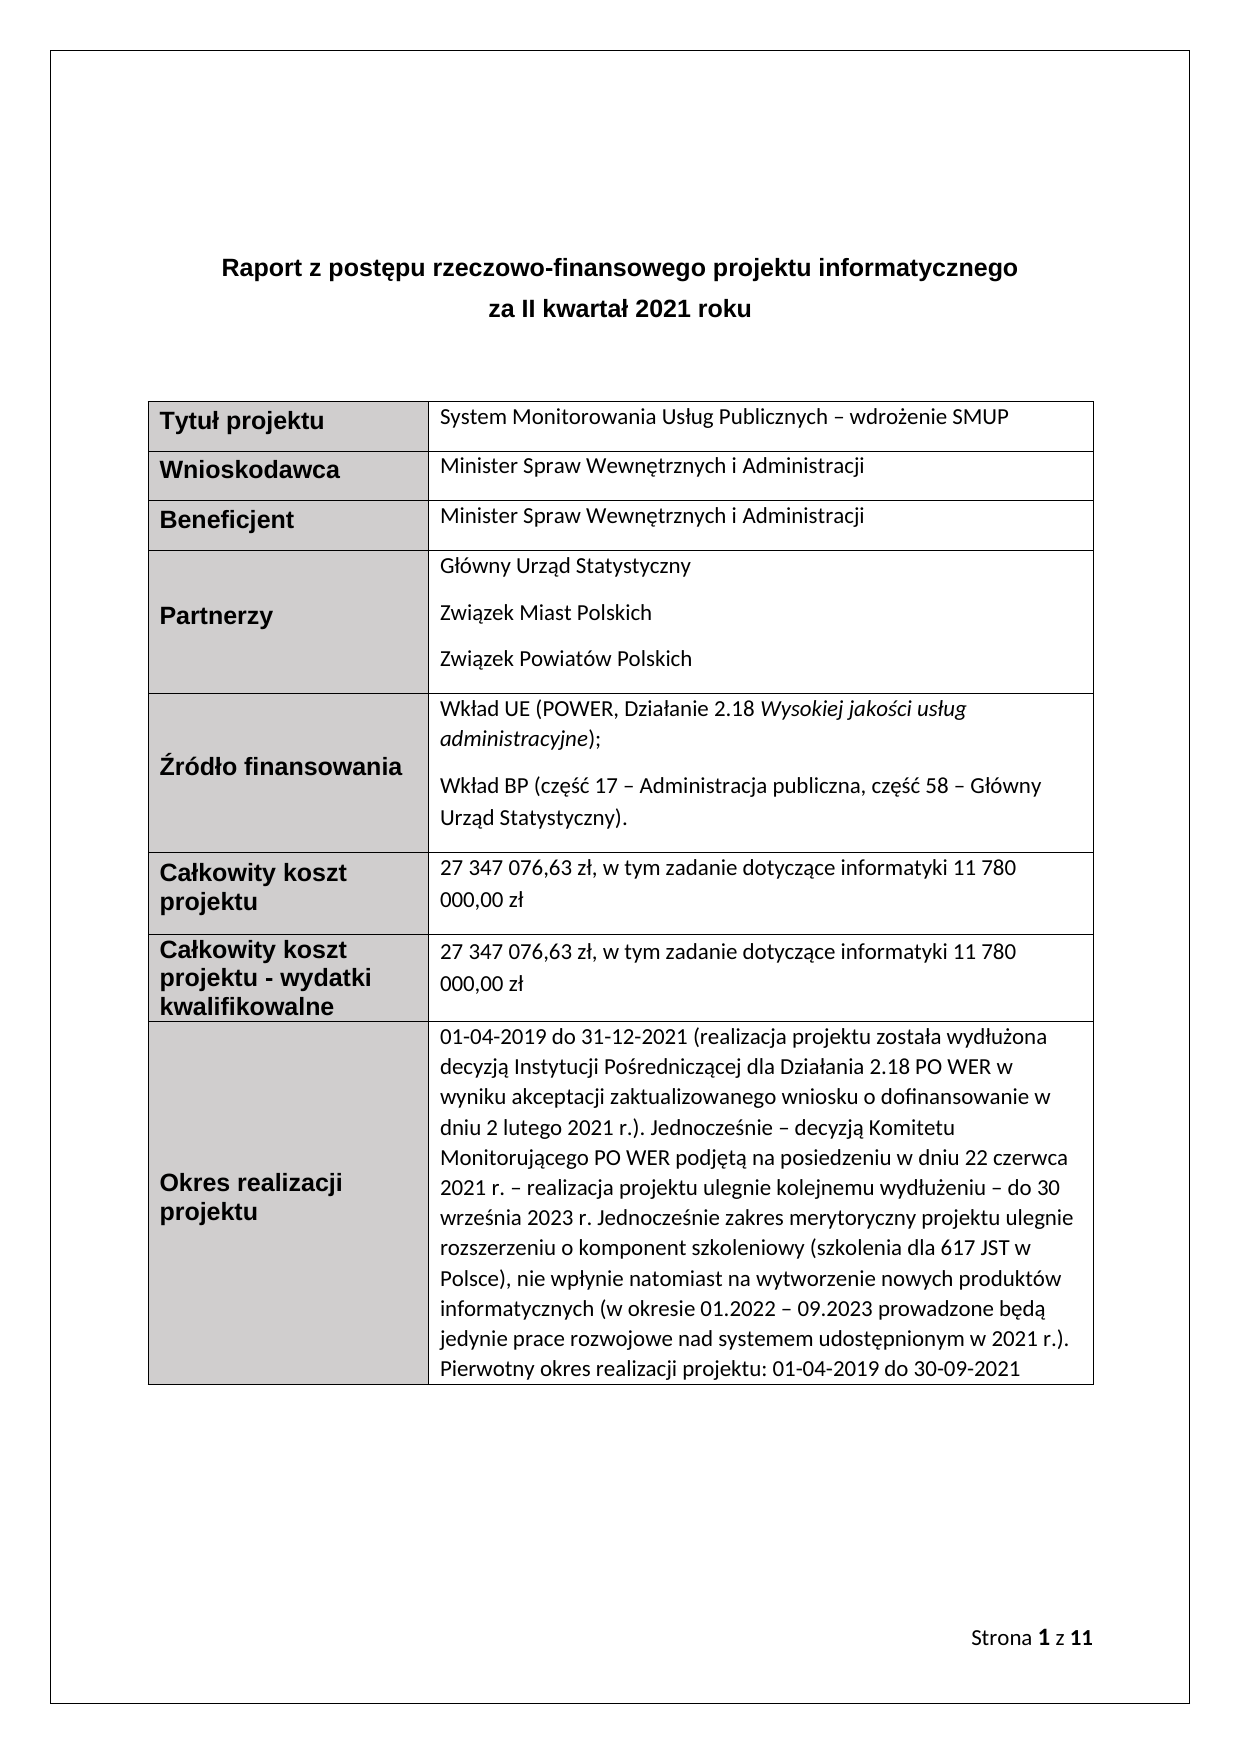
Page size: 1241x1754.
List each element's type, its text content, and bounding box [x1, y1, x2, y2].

subtitle Raport z postępu rzeczowo-finansowego projektu informatycznego [148, 252, 1093, 281]
table_cell Wnioskodawca [149, 452, 428, 500]
table_cell Główny Urząd Statystyczny Związek Miast Polskich Związek Powiatów Polskich [429, 551, 1093, 693]
table_cell 27 347 076,63 zł, w tym zadanie dotyczące informatyki 11 780 000,00 zł [429, 853, 1093, 934]
table_cell Minister Spraw Wewnętrznych i Administracji [429, 452, 1093, 500]
table_cell Beneficjent [149, 501, 428, 550]
table_cell Partnerzy [149, 551, 428, 693]
table_cell Minister Spraw Wewnętrznych i Administracji [429, 501, 1093, 550]
subtitle za II kwartał 2021 roku [148, 294, 1093, 322]
table_header Tytuł projektu [149, 402, 428, 451]
table_cell Całkowity koszt projektu [149, 853, 428, 934]
table_cell Całkowity koszt projektu - wydatki kwalifikowalne [149, 935, 428, 1021]
table_cell 27 347 076,63 zł, w tym zadanie dotyczące informatyki 11 780 000,00 zł [429, 935, 1093, 1021]
table_cell Źródło finansowania [149, 694, 428, 852]
table_cell Okres realizacji projektu [149, 1022, 428, 1384]
table_header System Monitorowania Usług Publicznych – wdrożenie SMUP [429, 402, 1093, 451]
table_cell Wkład UE (POWER, Działanie 2.18 Wysokiej jakości usług administracyjne); Wkład BP (część 17 – Administracja publiczna, część 58 – Główny Urząd Statystyczny). [429, 694, 1093, 852]
table_cell 01-04-2019 do 31-12-2021 (realizacja projektu została wydłużona decyzją Instytucji Pośredniczącej dla Działania 2.18 PO WER w wyniku akceptacji zaktualizowanego wniosku o dofinansowanie w dniu 2 lutego 2021 r.). Jednocześnie – decyzją Komitetu Monitorującego PO WER podjętą na posiedzeniu w dniu 22 czerwca 2021 r. – realizacja projektu ulegnie kolejnemu wydłużeniu – do 30 września 2023 r. Jednocześnie zakres merytoryczny projektu ulegnie rozszerzeniu o komponent szkoleniowy (szkolenia dla 617 JST w Polsce), nie wpłynie natomiast na wytworzenie nowych produktów informatycznych (w okresie 01.2022 – 09.2023 prowadzone będą jedynie prace rozwojowe nad systemem udostępnionym w 2021 r.). Pierwotny okres realizacji projektu: 01-04-2019 do 30-09-2021 [429, 1022, 1093, 1384]
